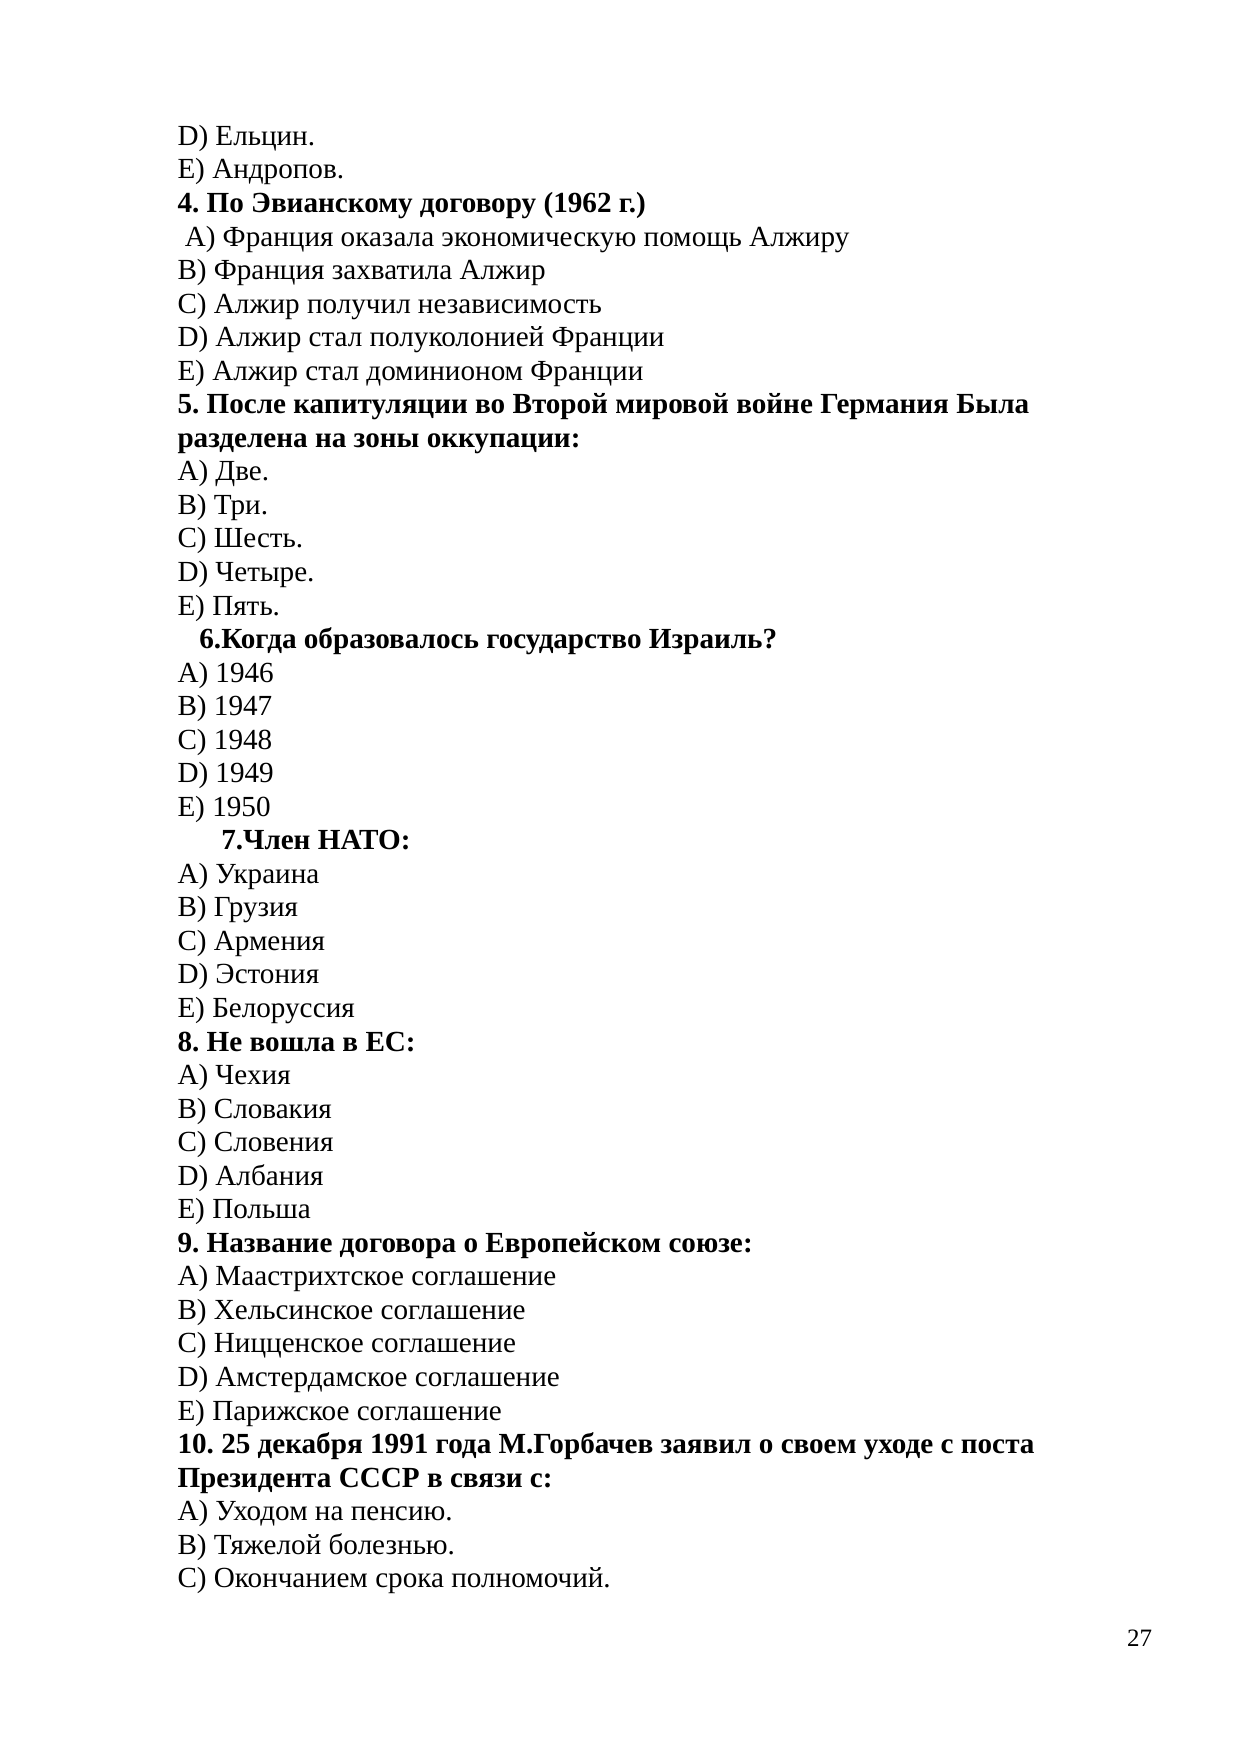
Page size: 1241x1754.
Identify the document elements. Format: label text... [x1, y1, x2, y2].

text B) Три. [177, 487, 1152, 521]
text В) Словакия [177, 1091, 1152, 1124]
text С) Ницценское соглашение [177, 1326, 1152, 1359]
text E) Пять. [177, 588, 1152, 621]
text 6.Когда образовалось государство Израиль? [177, 621, 1152, 655]
text А) 1946 [177, 655, 1152, 688]
text D) Четыре. [177, 554, 1152, 588]
text C) Окончанием срока полномочий. [177, 1560, 1152, 1594]
text А) Франция оказала экономическую помощь Алжиру [177, 219, 1152, 252]
text D) Алжир стал полуколонией Франции [177, 319, 1152, 353]
text С) 1948 [177, 722, 1152, 755]
text E) Андропов. [177, 152, 1152, 185]
text D) Амстердамское соглашение [177, 1359, 1152, 1393]
text Е) Белоруссия [177, 990, 1152, 1024]
text А) Украина [177, 856, 1152, 889]
text 9. Название договора о Европейском союзе: [177, 1225, 1152, 1258]
text B) Тяжелой болезнью. [177, 1527, 1152, 1560]
text D) Албания [177, 1158, 1152, 1191]
text C) Шесть. [177, 521, 1152, 554]
text A) Уходом на пенсию. [177, 1493, 1152, 1527]
text D) Ельцин. [177, 118, 1152, 152]
text Е) Парижское соглашение [177, 1393, 1152, 1426]
text В) Хельсинское соглашение [177, 1292, 1152, 1326]
text С) Армения [177, 923, 1152, 957]
text A) Две. [177, 453, 1152, 487]
text 8. Не вошла в ЕС: [177, 1024, 1152, 1057]
text 7.Член НАТО: [177, 822, 1152, 856]
text C) Алжир получил независимость [177, 286, 1152, 319]
text B) Франция захватила Алжир [177, 252, 1152, 286]
text 5. После капитуляции во Второй мировой войне Германия Была разделена на зоны оккупации: [177, 386, 1152, 453]
text D) Эстония [177, 957, 1152, 990]
text А) Маастрихтское соглашение [177, 1258, 1152, 1292]
text В) 1947 [177, 688, 1152, 722]
text Е) 1950 [177, 789, 1152, 822]
text С) Словения [177, 1124, 1152, 1158]
text В) Грузия [177, 889, 1152, 923]
text Е) Польша [177, 1191, 1152, 1225]
text А) Чехия [177, 1057, 1152, 1091]
text 4. По Эвианскому договору (1962 г.) [177, 185, 1152, 219]
text E) Алжир стал доминионом Франции [177, 353, 1152, 386]
text D) 1949 [177, 755, 1152, 789]
text 10. 25 декабря 1991 года М.Горбачев заявил о своем уходе с поста Президента СССР в связи с: [177, 1426, 1152, 1493]
